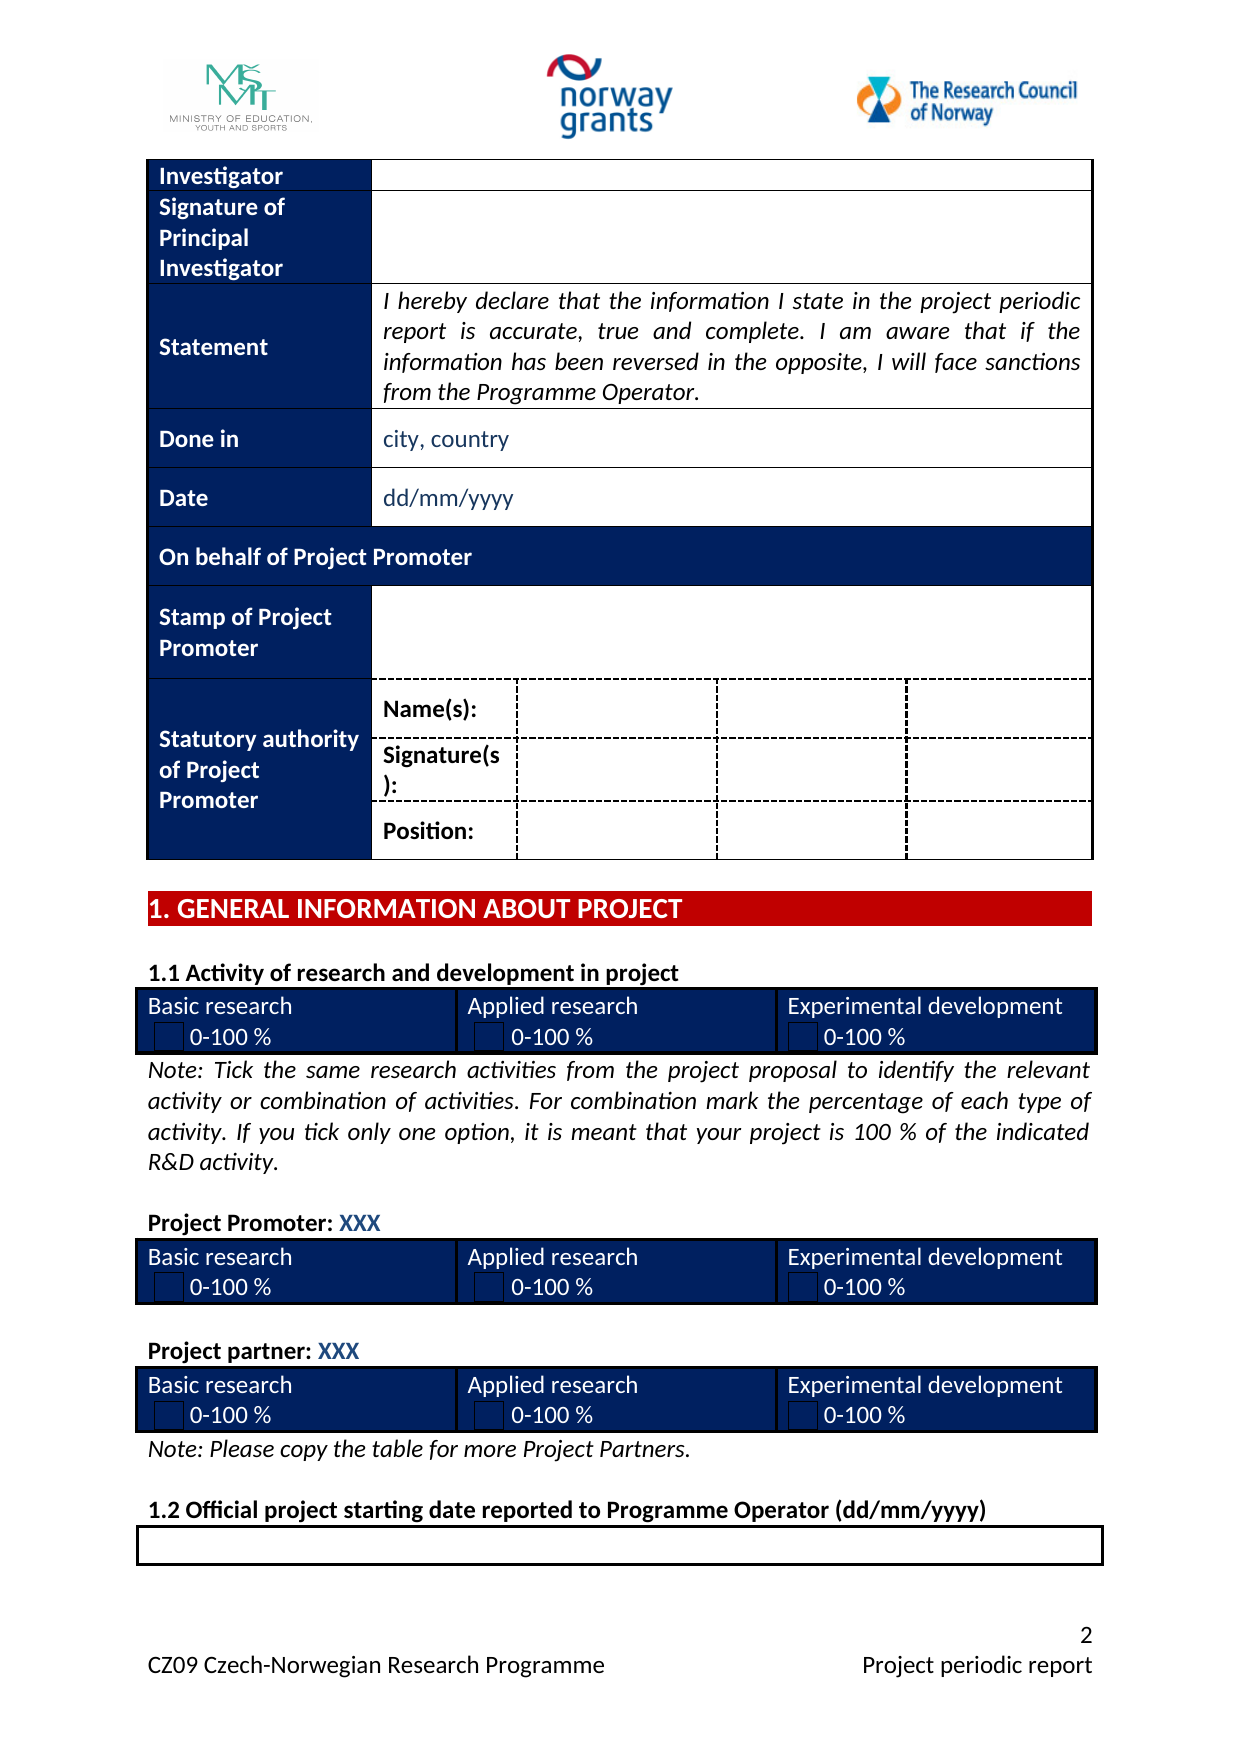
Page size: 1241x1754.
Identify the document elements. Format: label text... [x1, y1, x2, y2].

text Note: Tick the same research activities from the project proposal to identify the relevant activity or combination of activities. For combination mark the percentage of each type of activity. If you tick only one option, it is meant that your project is 100 % of the indicated R&D activity. [148, 1055, 1092, 1207]
table_cell Stamp of Project Promoter [149, 586, 371, 678]
text 1.1 Activity of research and development in project [148, 957, 1092, 987]
table_cell On behalf of Project Promoter [149, 527, 1091, 585]
table_header Basic research 0-100 % [138, 990, 455, 1051]
picture [162, 59, 319, 132]
table_cell [717, 737, 906, 800]
table_cell [517, 800, 717, 859]
text Project partner: XXX [148, 1336, 1092, 1366]
table_cell [717, 678, 906, 737]
text 1.2 Official project starting date reported to Programme Operator (dd/mm/yyyy) [148, 1494, 1092, 1525]
table_cell Name(s): [372, 678, 517, 737]
text Project Promoter: XXX [148, 1207, 1092, 1238]
table_cell [717, 800, 906, 859]
table_cell [372, 586, 1091, 678]
table_cell Statutory authority of Project Promoter [149, 679, 371, 859]
text 1. GENERAL INFORMATION ABOUT PROJECT [148, 891, 1092, 926]
table_header Applied research 0-100 % [458, 1369, 775, 1430]
table_cell Signature of Principal Investigator [149, 191, 371, 283]
table_cell Signature(s): [372, 737, 517, 800]
table_cell Date [149, 468, 371, 526]
table_cell [517, 678, 717, 737]
table_header Experimental development 0-100 % [778, 1369, 1094, 1430]
table_cell I hereby declare that the information I state in the project periodic report is accurate, true and complete. I am aware that if the information has been reversed in the opposite, I will face sanctions from the Programme Operator. [372, 284, 1091, 408]
table_header Applied research 0-100 % [458, 1241, 775, 1302]
table_cell Statement [149, 284, 371, 408]
table_cell Position: [372, 800, 517, 859]
table_header Experimental development 0-100 % [778, 1241, 1094, 1302]
picture [848, 63, 1084, 142]
table_cell [906, 800, 1091, 859]
table_cell [906, 678, 1091, 737]
table_cell [906, 737, 1091, 800]
table_cell city, country [372, 409, 1091, 467]
table_cell Done in [149, 409, 371, 467]
table_cell [517, 737, 717, 800]
table_header Experimental development 0-100 % [778, 990, 1094, 1051]
table_cell [372, 191, 1091, 283]
table_cell dd/mm/yyyy [372, 468, 1091, 526]
table_header Basic research 0-100 % [138, 1241, 455, 1302]
picture [540, 51, 679, 141]
table_cell Full Name of Principal Investigator [149, 160, 371, 190]
table_cell [372, 160, 1091, 190]
table_header Basic research 0-100 % [138, 1369, 455, 1430]
table_header Applied research 0-100 % [458, 990, 775, 1051]
text Note: Please copy the table for more Project Partners. [148, 1433, 1092, 1464]
